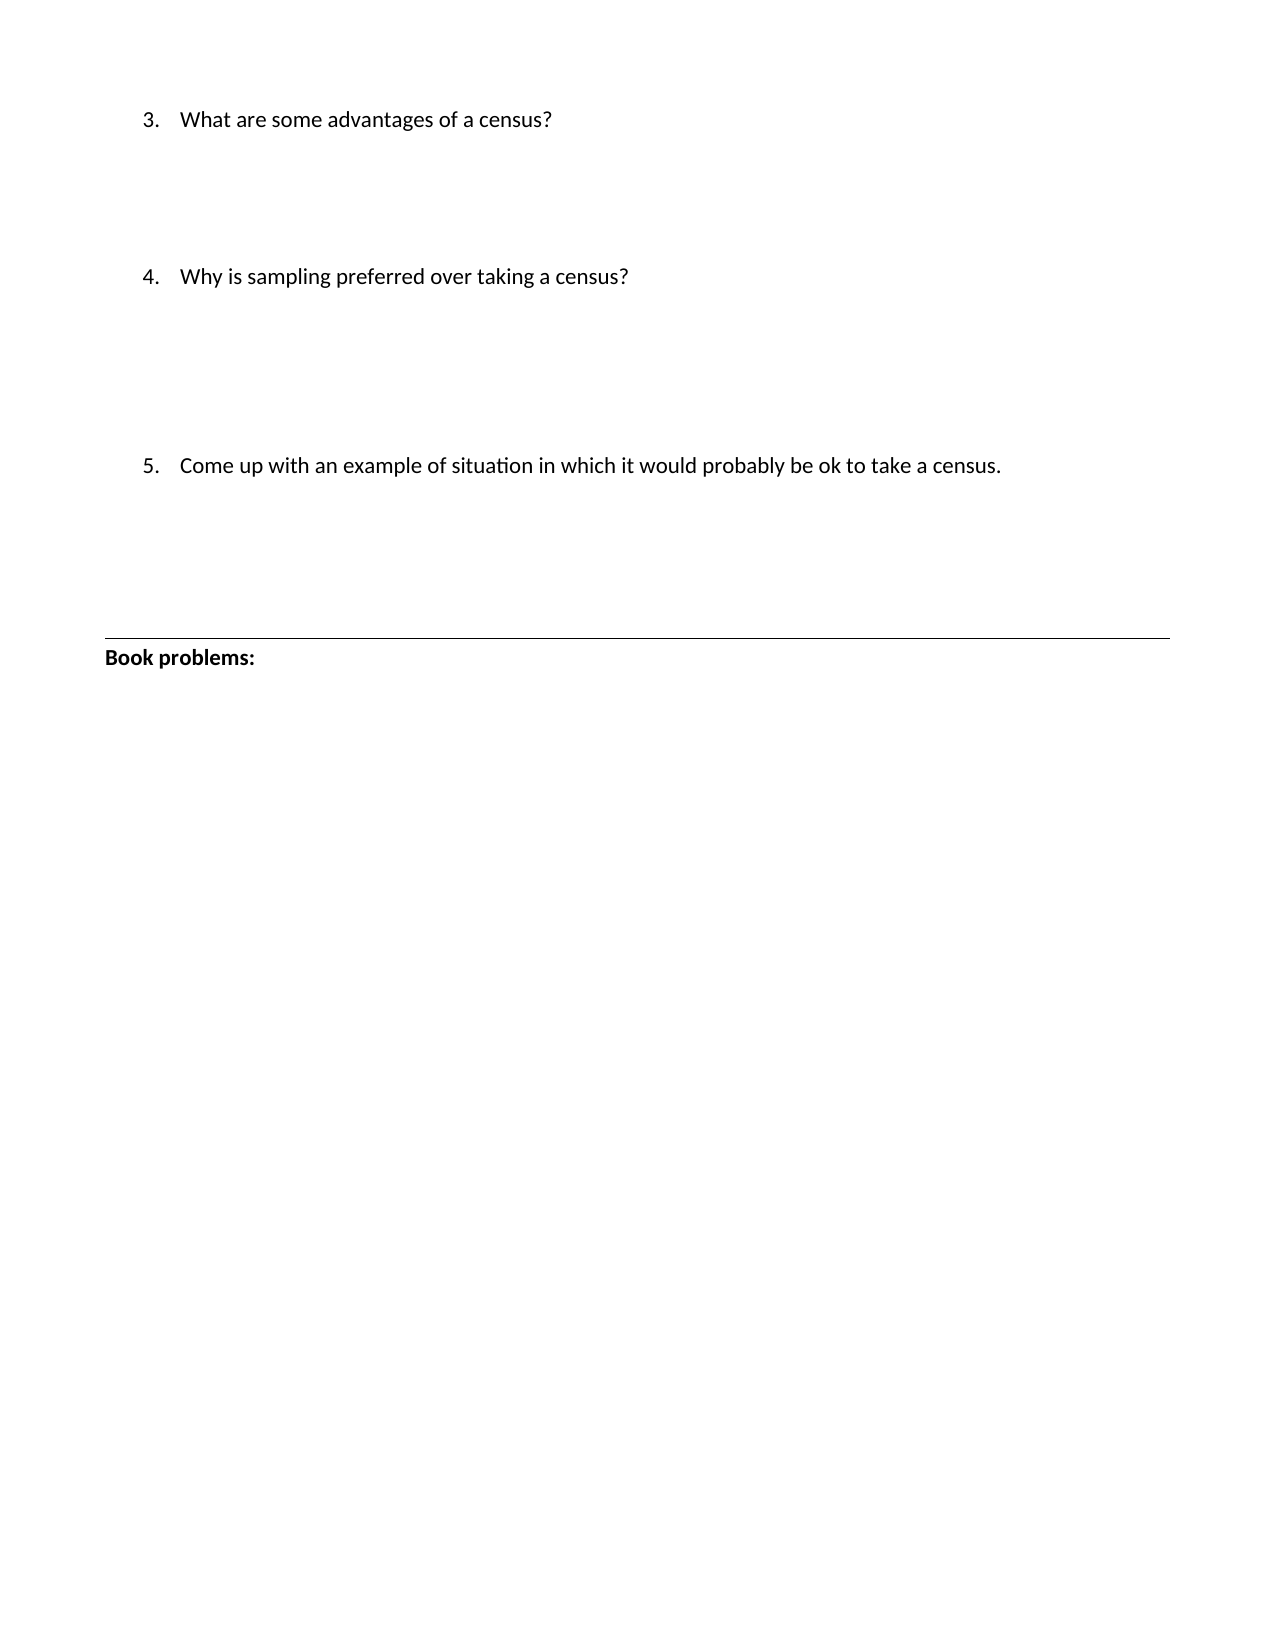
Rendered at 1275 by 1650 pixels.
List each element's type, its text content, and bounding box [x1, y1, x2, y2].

list What are some advantages of a census? [142, 105, 1170, 133]
list Come up with an example of situation in which it would probably be ok to take a census. [142, 451, 1170, 479]
list Why is sampling preferred over taking a census? [142, 262, 1170, 290]
text Book problems: [105, 643, 1170, 671]
